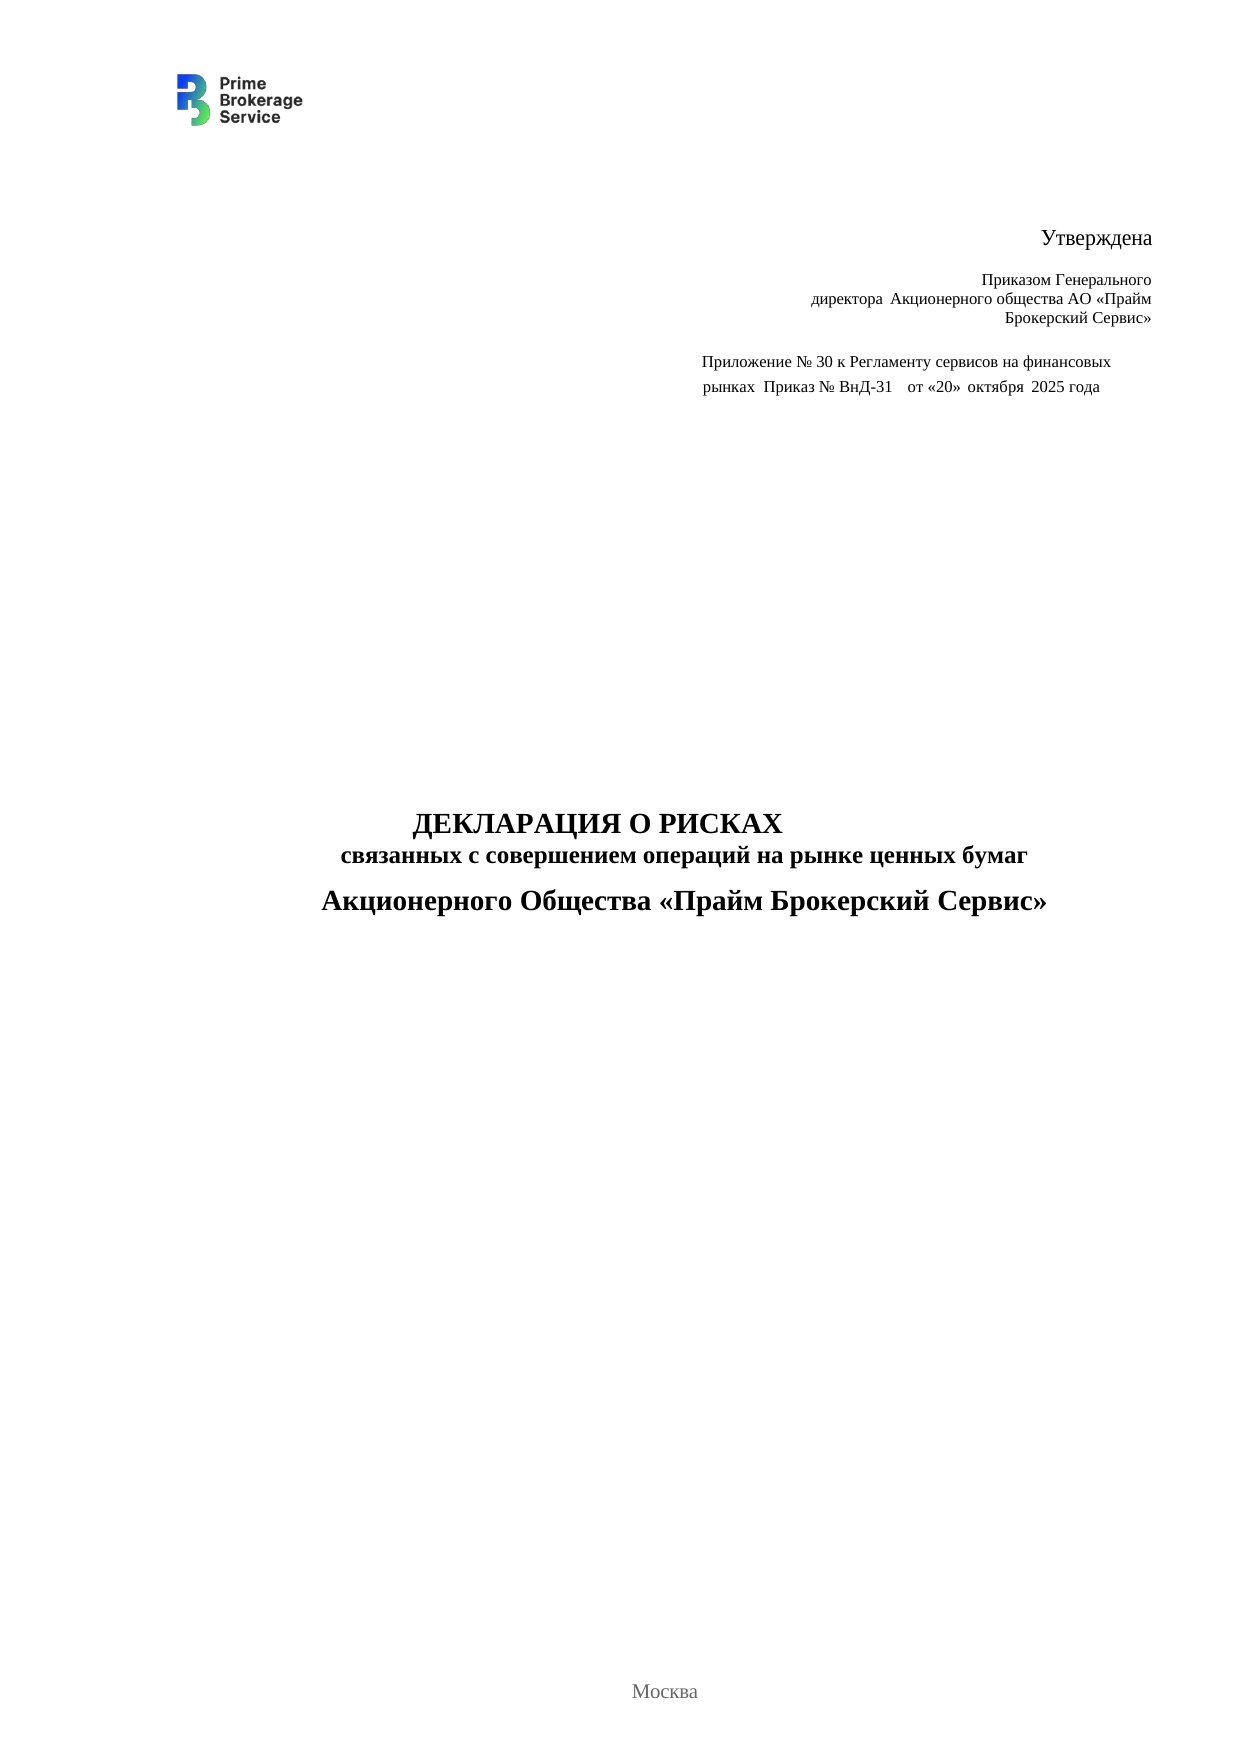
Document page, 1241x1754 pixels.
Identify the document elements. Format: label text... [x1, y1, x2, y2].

text Приложение № 30 к Регламенту сервисов на финансовых рынках Приказ № ВнД-31 от «20» октября 2025 года [702, 352, 1164, 396]
text Акционерного Общества «Прайм Брокерский Сервис» [167, 883, 1176, 917]
text ДЕКЛАРАЦИЯ О РИСКАХ [235, 807, 960, 840]
picture [177, 73, 303, 126]
text Утверждена [167, 224, 1152, 250]
text связанных с совершением операций на рынке ценных бумаг [167, 840, 1176, 869]
text Приказом Генерального директора Акционерного общества АО «Прайм Брокерский Сервис» [741, 269, 1151, 327]
text Москва 2025 [631, 1679, 698, 1703]
